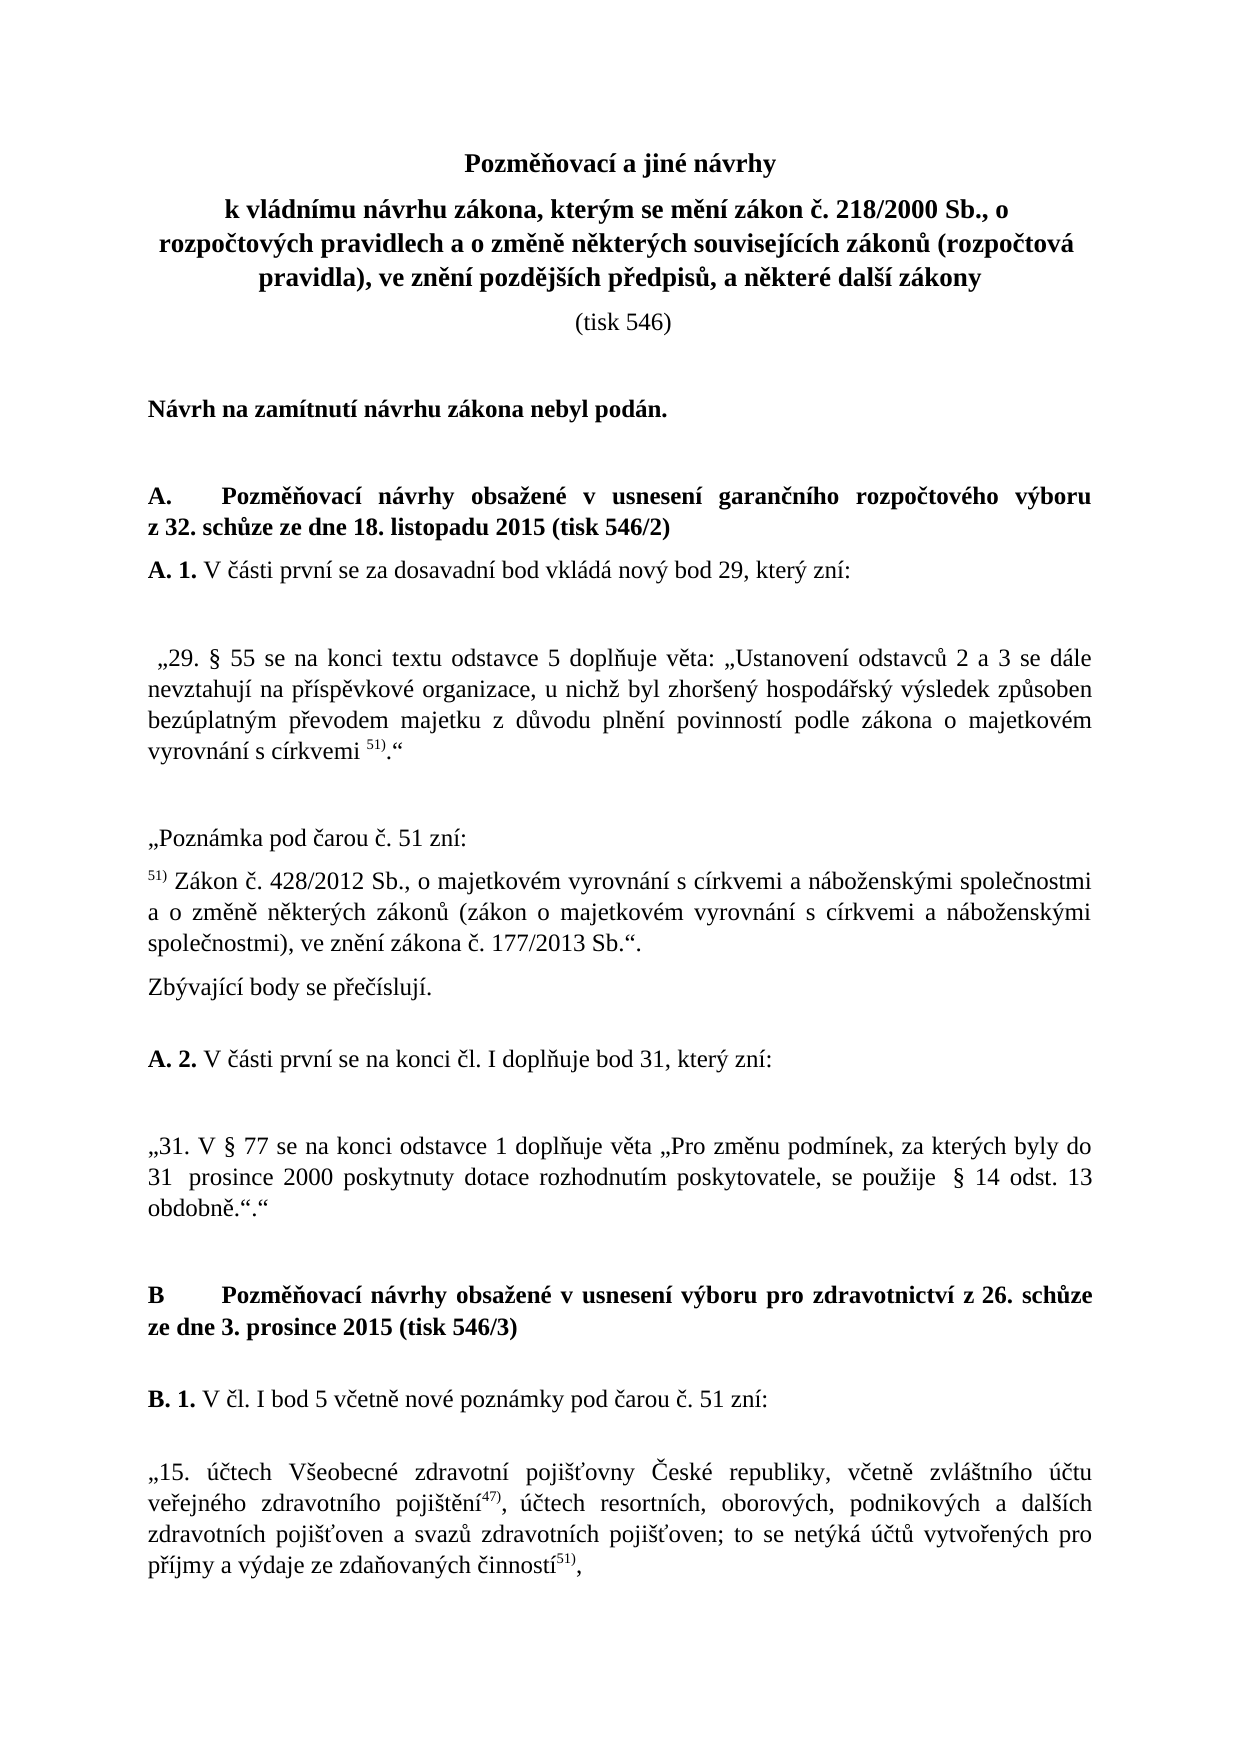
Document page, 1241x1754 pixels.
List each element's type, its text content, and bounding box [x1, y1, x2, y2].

text „Poznámka pod čarou č. 51 zní: [148, 823, 1093, 852]
text „31. V § 77 se na konci odstavce 1 doplňuje věta „Pro změnu podmínek, za kterých byly do 31 prosince 2000 poskytnuty dotace rozhodnutím poskytovatele, se použije § 14 odst. 13 obdobně.“.“ [148, 1131, 1093, 1222]
text Návrh na zamítnutí návrhu zákona nebyl podán. [148, 394, 1093, 423]
text „29. § 55 se na konci textu odstavce 5 doplňuje věta: „Ustanovení odstavců 2 a 3 se dále nevztahují na příspěvkové organizace, u nichž byl zhoršený hospodářský výsledek způsoben bezúplatným převodem majetku z důvodu plnění povinností podle zákona o majetkovém vyrovnání s církvemi 51).“ [148, 643, 1093, 764]
text A. Pozměňovací návrhy obsažené v usnesení garančního rozpočtového výboru z 32. schůze ze dne 18. listopadu 2015 (tisk 546/2) [148, 481, 1093, 541]
text (tisk 546) [148, 307, 1093, 336]
text Pozměňovací a jiné návrhy [148, 148, 1093, 179]
text A. 1. V části první se za dosavadní bod vkládá nový bod 29, který zní: [148, 556, 1093, 584]
text Zbývající body se přečíslují. [148, 972, 1093, 1001]
list B. 1. V čl. I bod 5 včetně nové poznámky pod čarou č. 51 zní: [148, 1384, 1093, 1413]
text „15. účtech Všeobecné zdravotní pojišťovny České republiky, včetně zvláštního účtu veřejného zdravotního pojištění47), účtech resortních, oborových, podnikových a dalších zdravotních pojišťoven a svazů zdravotních pojišťoven; to se netýká účtů vytvořených pro příjmy a výdaje ze zdaňovaných činností51), [148, 1457, 1093, 1578]
text A. 2. V části první se na konci čl. I doplňuje bod 31, který zní: [148, 1044, 1093, 1073]
text B Pozměňovací návrhy obsažené v usnesení výboru pro zdravotnictví z 26. schůze ze dne 3. prosince 2015 (tisk 546/3) [148, 1281, 1093, 1340]
text 51) Zákon č. 428/2012 Sb., o majetkovém vyrovnání s církvemi a náboženskými společnostmi a o změně některých zákonů (zákon o majetkovém vyrovnání s církvemi a náboženskými společnostmi), ve znění zákona č. 177/2013 Sb.“. [148, 866, 1093, 957]
text k vládnímu návrhu zákona, kterým se mění zákon č. 218/2000 Sb., o rozpočtových pravidlech a o změně některých souvisejících zákonů (rozpočtová pravidla), ve znění pozdějších předpisů, a některé další zákony [148, 194, 1093, 292]
